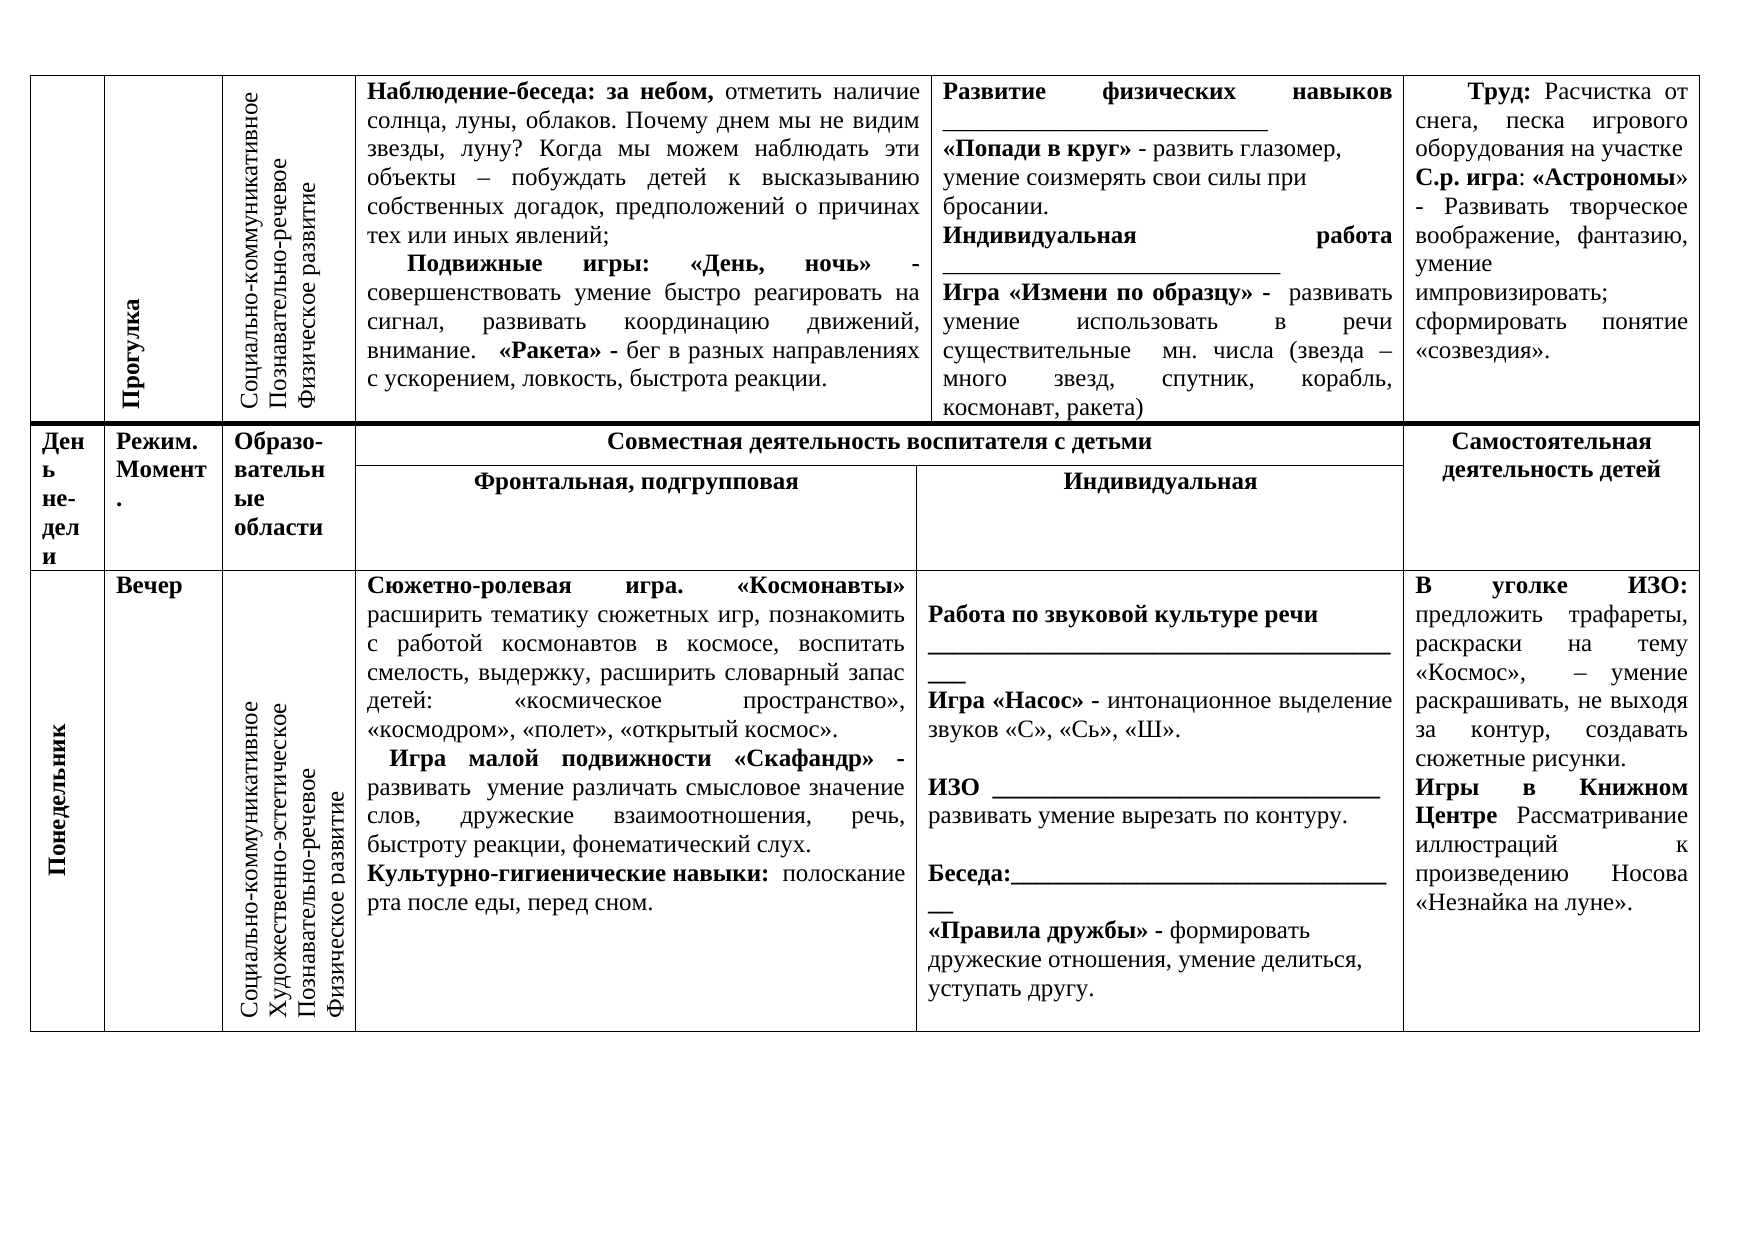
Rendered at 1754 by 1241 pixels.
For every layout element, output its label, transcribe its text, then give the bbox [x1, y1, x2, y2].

table_cell Работа по звуковой культуре речи ________________________________________ Игра «Насос» - интонационное выделение звуков «С», «Сь», «Ш». ИЗО _______________________________ развивать умение вырезать по контуру. Беседа:________________________________ «Правила дружбы» - формировать дружеские отношения, умение делиться, уступать другу. [917, 571, 1403, 1031]
table_cell Вечер [105, 571, 222, 1031]
table_cell В уголке ИЗО: предложить трафареты, раскраски на тему «Космос», – умение раскрашивать, не выходя за контур, создавать сюжетные рисунки. Игры в Книжном Центре Рассматривание иллюстраций к произведению Носова «Незнайка на луне». [1404, 571, 1699, 1031]
table_cell Социально-коммуникативное Познавательно-речевое Физическое развитие [223, 76, 355, 421]
table_cell Самостоятельная деятельность детей [1404, 426, 1699, 569]
table_cell Понедельник [31, 571, 104, 1031]
table_cell Образо-вательные области [223, 426, 355, 569]
table_cell Совместная деятельность воспитателя с детьми [356, 426, 1403, 465]
table_cell Труд: Расчистка от снега, песка игрового оборудования на участке С.р. игра: «Астрономы» - Развивать творческое воображение, фантазию, умение импровизировать; сформировать понятие «созвездия». [1404, 76, 1699, 421]
table_cell Индивидуальная [917, 466, 1403, 569]
table_cell Режим. Момент. [105, 426, 222, 569]
table_cell Прогулка [105, 76, 222, 421]
table_cell Наблюдение-беседа: за небом, отметить наличие солнца, луны, облаков. Почему днем мы не видим звезды, луну? Когда мы можем наблюдать эти объекты – побуждать детей к высказыванию собственных догадок, предположений о причинах тех или иных явлений; Подвижные игры: «День, ночь» - совершенствовать умение быстро реагировать на сигнал, развивать координацию движений, внимание. «Ракета» - бег в разных направлениях с ускорением, ловкость, быстрота реакции. [356, 76, 931, 421]
table_cell День не- дели [31, 426, 104, 569]
table_cell Социально-коммуникативное Художественно-эстетическое Познавательно-речевое Физическое развитие [223, 571, 355, 1031]
table_cell Фронтальная, подгрупповая [356, 466, 916, 569]
table_cell Развитие физических навыков __________________________ «Попади в круг» - развить глазомер, умение соизмерять свои силы при бросании. Индивидуальная работа ___________________________ Игра «Измени по образцу» - развивать умение использовать в речи существительные мн. числа (звезда – много звезд, спутник, корабль, космонавт, ракета) [932, 76, 1403, 421]
table_cell Сюжетно-ролевая игра. «Космонавты» расширить тематику сюжетных игр, познакомить с работой космонавтов в космосе, воспитать смелость, выдержку, расширить словарный запас детей: «космическое пространство», «космодром», «полет», «открытый космос». Игра малой подвижности «Скафандр» - развивать умение различать смысловое значение слов, дружеские взаимоотношения, речь, быстроту реакции, фонематический слух. Культурно-гигиенические навыки: полоскание рта после еды, перед сном. [356, 571, 916, 1031]
